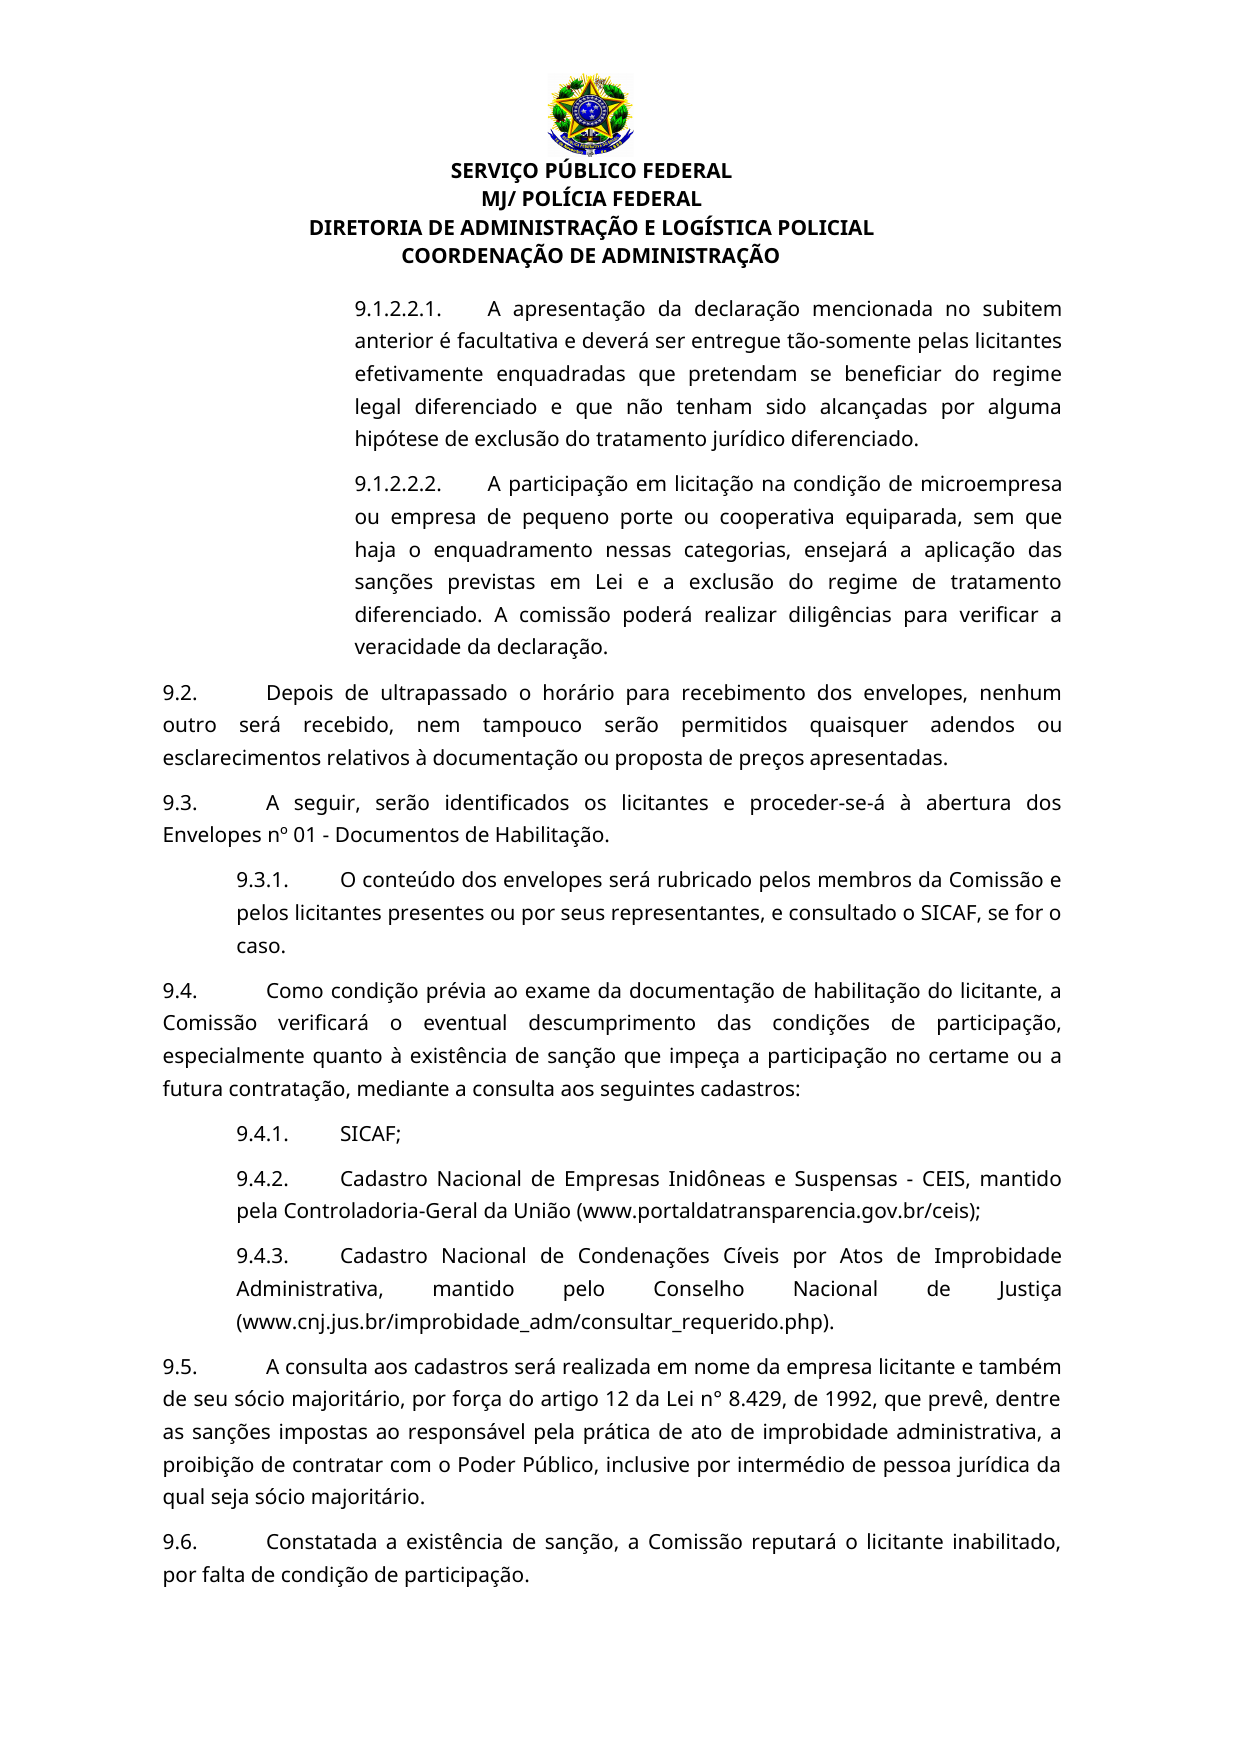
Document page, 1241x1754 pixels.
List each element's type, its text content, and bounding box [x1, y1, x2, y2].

list Constatada a existência de sanção, a Comissão reputará o licitante inabilitado, por falta de condição de participação. [162, 1527, 1063, 1588]
list A consulta aos cadastros será realizada em nome da empresa licitante e também de seu sócio majoritário, por força do artigo 12 da Lei n° 8.429, de 1992, que prevê, dentre as sanções impostas ao responsável pela prática de ato de improbidade administrativa, a proibição de contratar com o Poder Público, inclusive por intermédio de pessoa jurídica da qual seja sócio majoritário. [162, 1352, 1063, 1511]
list O conteúdo dos envelopes será rubricado pelos membros da Comissão e pelos licitantes presentes ou por seus representantes, e consultado o SICAF, se for o caso. [236, 866, 1063, 959]
list Cadastro Nacional de Empresas Inidôneas e Suspensas - CEIS, mantido pela Controladoria-Geral da União (www.portaldatransparencia.gov.br/ceis); [236, 1164, 1063, 1225]
list A apresentação da declaração mencionada no subitem anterior é facultativa e deverá ser entregue tão-somente pelas licitantes efetivamente enquadradas que pretendam se beneficiar do regime legal diferenciado e que não tenham sido alcançadas por alguma hipótese de exclusão do tratamento jurídico diferenciado. [354, 294, 1063, 453]
list Depois de ultrapassado o horário para recebimento dos envelopes, nenhum outro será recebido, nem tampouco serão permitidos quaisquer adendos ou esclarecimentos relativos à documentação ou proposta de preços apresentadas. [162, 678, 1063, 771]
list A seguir, serão identificados os licitantes e proceder-se-á à abertura dos Envelopes nº 01 - Documentos de Habilitação. [162, 788, 1063, 849]
picture [547, 73, 634, 157]
list SICAF; [236, 1119, 1063, 1147]
list A participação em licitação na condição de microempresa ou empresa de pequeno porte ou cooperativa equiparada, sem que haja o enquadramento nessas categorias, ensejará a aplicação das sanções previstas em Lei e a exclusão do regime de tratamento diferenciado. A comissão poderá realizar diligências para verificar a veracidade da declaração. [354, 469, 1063, 661]
list Cadastro Nacional de Condenações Cíveis por Atos de Improbidade Administrativa, mantido pelo Conselho Nacional de Justiça (www.cnj.jus.br/improbidade_adm/consultar_requerido.php). [236, 1242, 1063, 1335]
list Como condição prévia ao exame da documentação de habilitação do licitante, a Comissão verificará o eventual descumprimento das condições de participação, especialmente quanto à existência de sanção que impeça a participação no certame ou a futura contratação, mediante a consulta aos seguintes cadastros: [162, 976, 1063, 1102]
